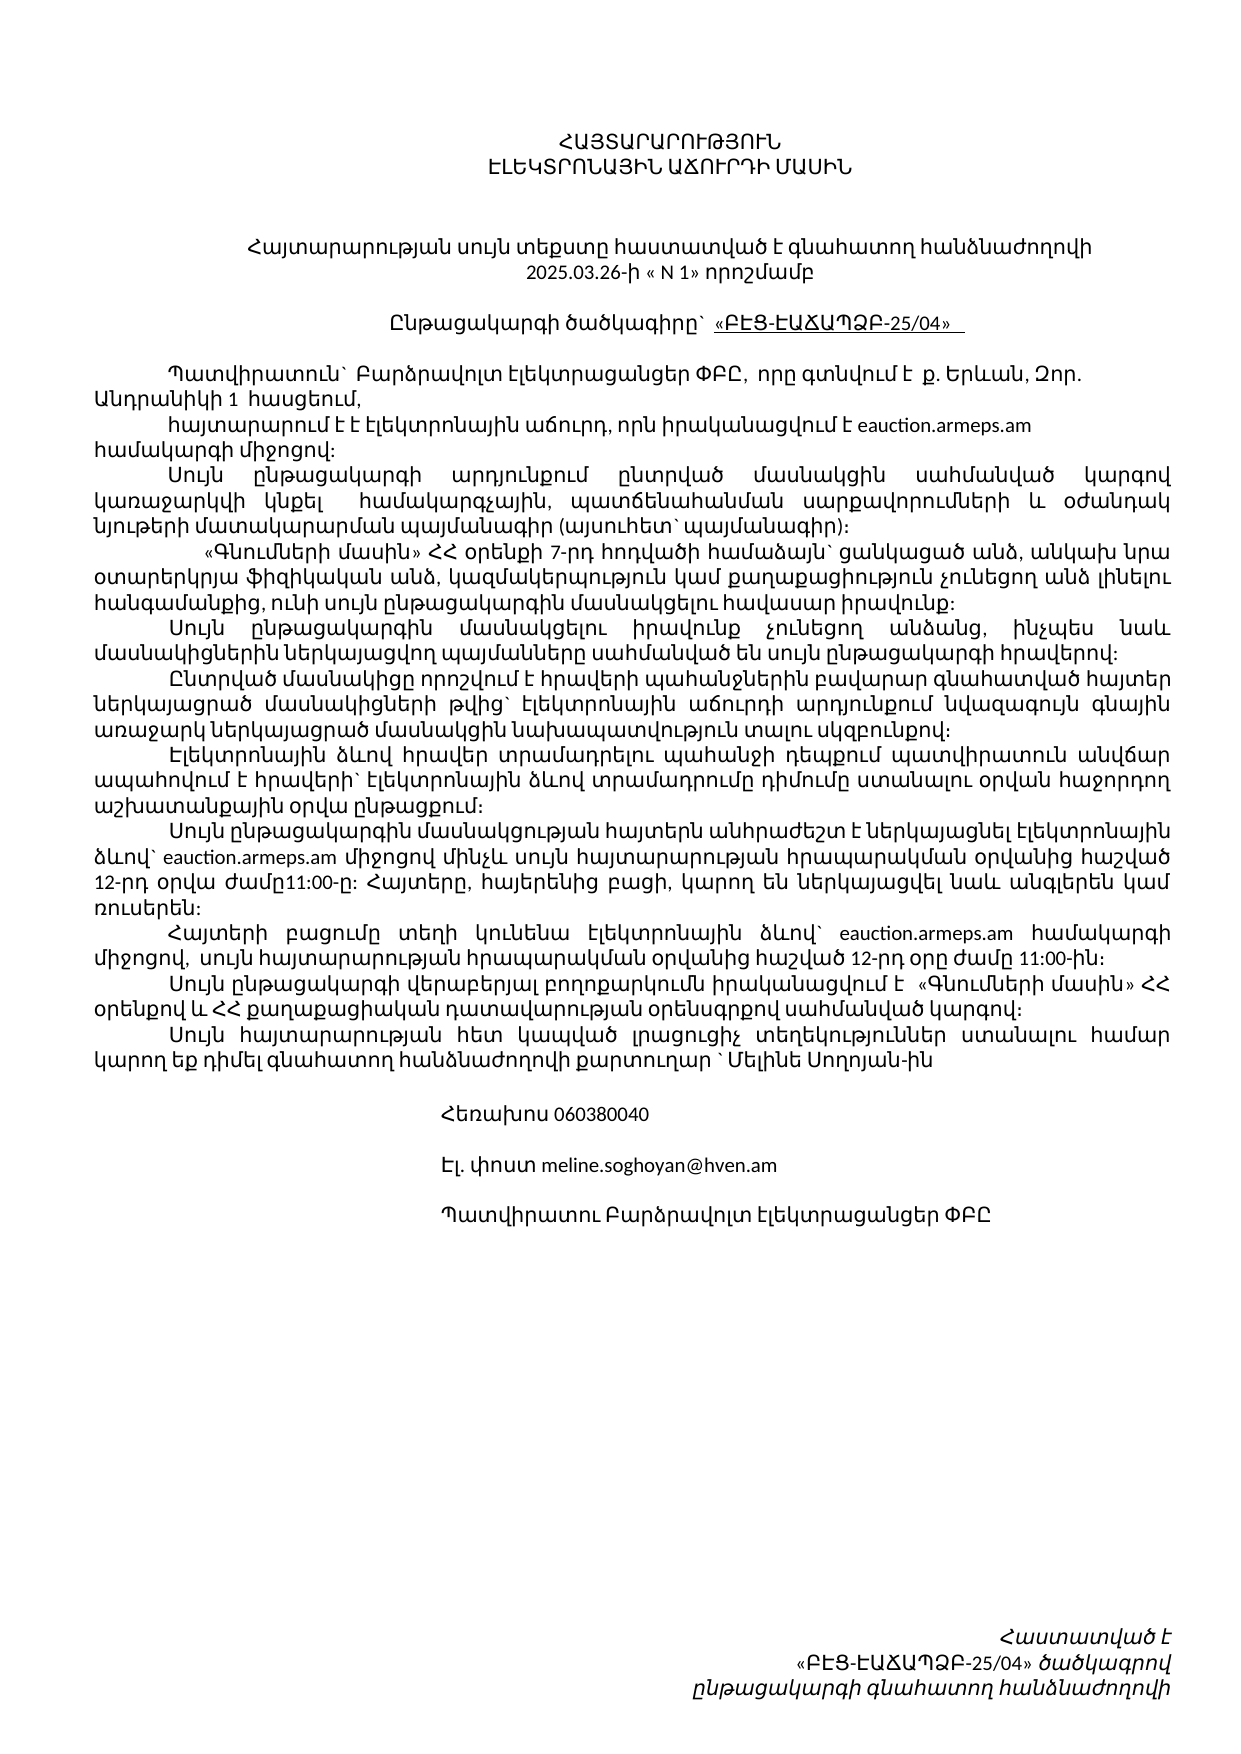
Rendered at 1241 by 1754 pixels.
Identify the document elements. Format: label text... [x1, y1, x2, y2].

text ԷԼԵԿՏՐՈՆԱՅԻՆ ԱՃՈՒՐԴԻ ՄԱՍԻՆ [94, 154, 1171, 180]
text Պատվիրատու Բարձրավոլտ էլեկտրացանցեր ՓԲԸ [94, 1203, 1171, 1228]
text Հաստատված է [94, 1624, 1171, 1650]
text Սույն հայտարարության հետ կապված լրացուցիչ տեղեկություններ ստանալու համար կարող եք դիմել գնահատող հանձնաժողովի քարտուղար ` Մելինե Սողոյան-ին [94, 1022, 1171, 1073]
text ՀԱՅՏԱՐԱՐՈՒԹՅՈՒՆ [94, 129, 1171, 154]
text Հայտարարության սույն տեքստը հաստատված է գնահատող հանձնաժողովի [94, 234, 1171, 259]
text Հայտերի բացումը տեղի կունենա էլեկտրոնային ձևով` eauction.armeps.am համակարգի միջոցով, սույն հայտարարության հրապարակման օրվանից հաշված 12-րդ օրը ժամը 11:00-ին։ [94, 920, 1171, 971]
text 2025.03.26 -ի « N 1» որոշմամբ [94, 259, 1171, 285]
text Հեռախոս 060380040 [94, 1101, 1171, 1126]
text «Գնումների մասին» ՀՀ օրենքի 7-րդ հոդվածի համաձայն` ցանկացած անձ, անկախ նրա օտարերկրյա ֆիզիկական անձ, կազմակերպություն կամ քաղաքացիություն չունեցող անձ լինելու հանգամանքից, ունի սույն ընթացակարգին մասնակցելու հավասար իրավունք: [94, 539, 1171, 615]
text ընթացակարգի գնահատող հանձնաժողովի [94, 1675, 1171, 1701]
text «ԲԷՑ-ԷԱՃԱՊՁԲ-25/04» ծածկագրով [94, 1650, 1171, 1675]
text Սույն ընթացակարգի վերաբերյալ բողոքարկումն իրականացվում է «Գնումների մասին» ՀՀ օրենքով և ՀՀ քաղաքացիական դատավարության օրենսգրքով սահմանված կարգով։ [94, 971, 1171, 1022]
text Էլեկտրոնային ձևով հրավեր տրամադրելու պահանջի դեպքում պատվիրատուն անվճար ապահովում է հրավերի` էլեկտրոնային ձևով տրամադրումը դիմումը ստանալու օրվան հաջորդող աշխատանքային օրվա ընթացքում։ [94, 742, 1171, 818]
text Էլ. փոստ meline.soghoyan@hven.am [94, 1152, 1171, 1177]
text Ընտրված մասնակիցը որոշվում է հրավերի պահանջներին բավարար գնահատված հայտեր ներկայացրած մասնակիցների թվից` էլեկտրոնային աճուրդի արդյունքում նվազագույն գնային առաջարկ ներկայացրած մասնակցին նախապատվություն տալու սկզբունքով։ [94, 666, 1171, 742]
text Սույն ընթացակարգին մասնակցության հայտերն անհրաժեշտ է ներկայացնել էլեկտրոնային ձևով` eauction.armeps.am միջոցով մինչև սույն հայտարարության հրապարակման օրվանից հաշված 12-րդ օրվա ժամը11:00-ը: Հայտերը, հայերենից բացի, կարող են ներկայացվել նաև անգլերեն կամ ռուսերեն: [94, 818, 1171, 920]
text Պատվիրատուն` Բարձրավոլտ էլեկտրացանցեր ՓԲԸ, որը գտնվում է ք. Երևան, Զոր. Անդրանիկի 1 հասցեում, [94, 361, 1171, 412]
text հայտարարում է է էլեկտրոնային աճուրդ, որն իրականացվում է eauction.armeps.am համակարգի միջոցով: [94, 412, 1171, 463]
text Սույն ընթացակարգին մասնակցելու իրավունք չունեցող անձանց, ինչպես նաև մասնակիցներին ներկայացվող պայմանները սահմանված են սույն ընթացակարգի հրավերով: [94, 615, 1171, 666]
text Ընթացակարգի ծածկագիրը` «ԲԷՑ-ԷԱՃԱՊՁԲ-25/04» [94, 310, 1171, 336]
text Սույն ընթացակարգի արդյունքում ընտրված մասնակցին սահմանված կարգով կառաջարկվի կնքել համակարգչային, պատճենահանման սարքավորումների և օժանդակ նյութերի մատակարարման պայմանագիր (այսուհետ` պայմանագիր)։ [94, 463, 1171, 539]
